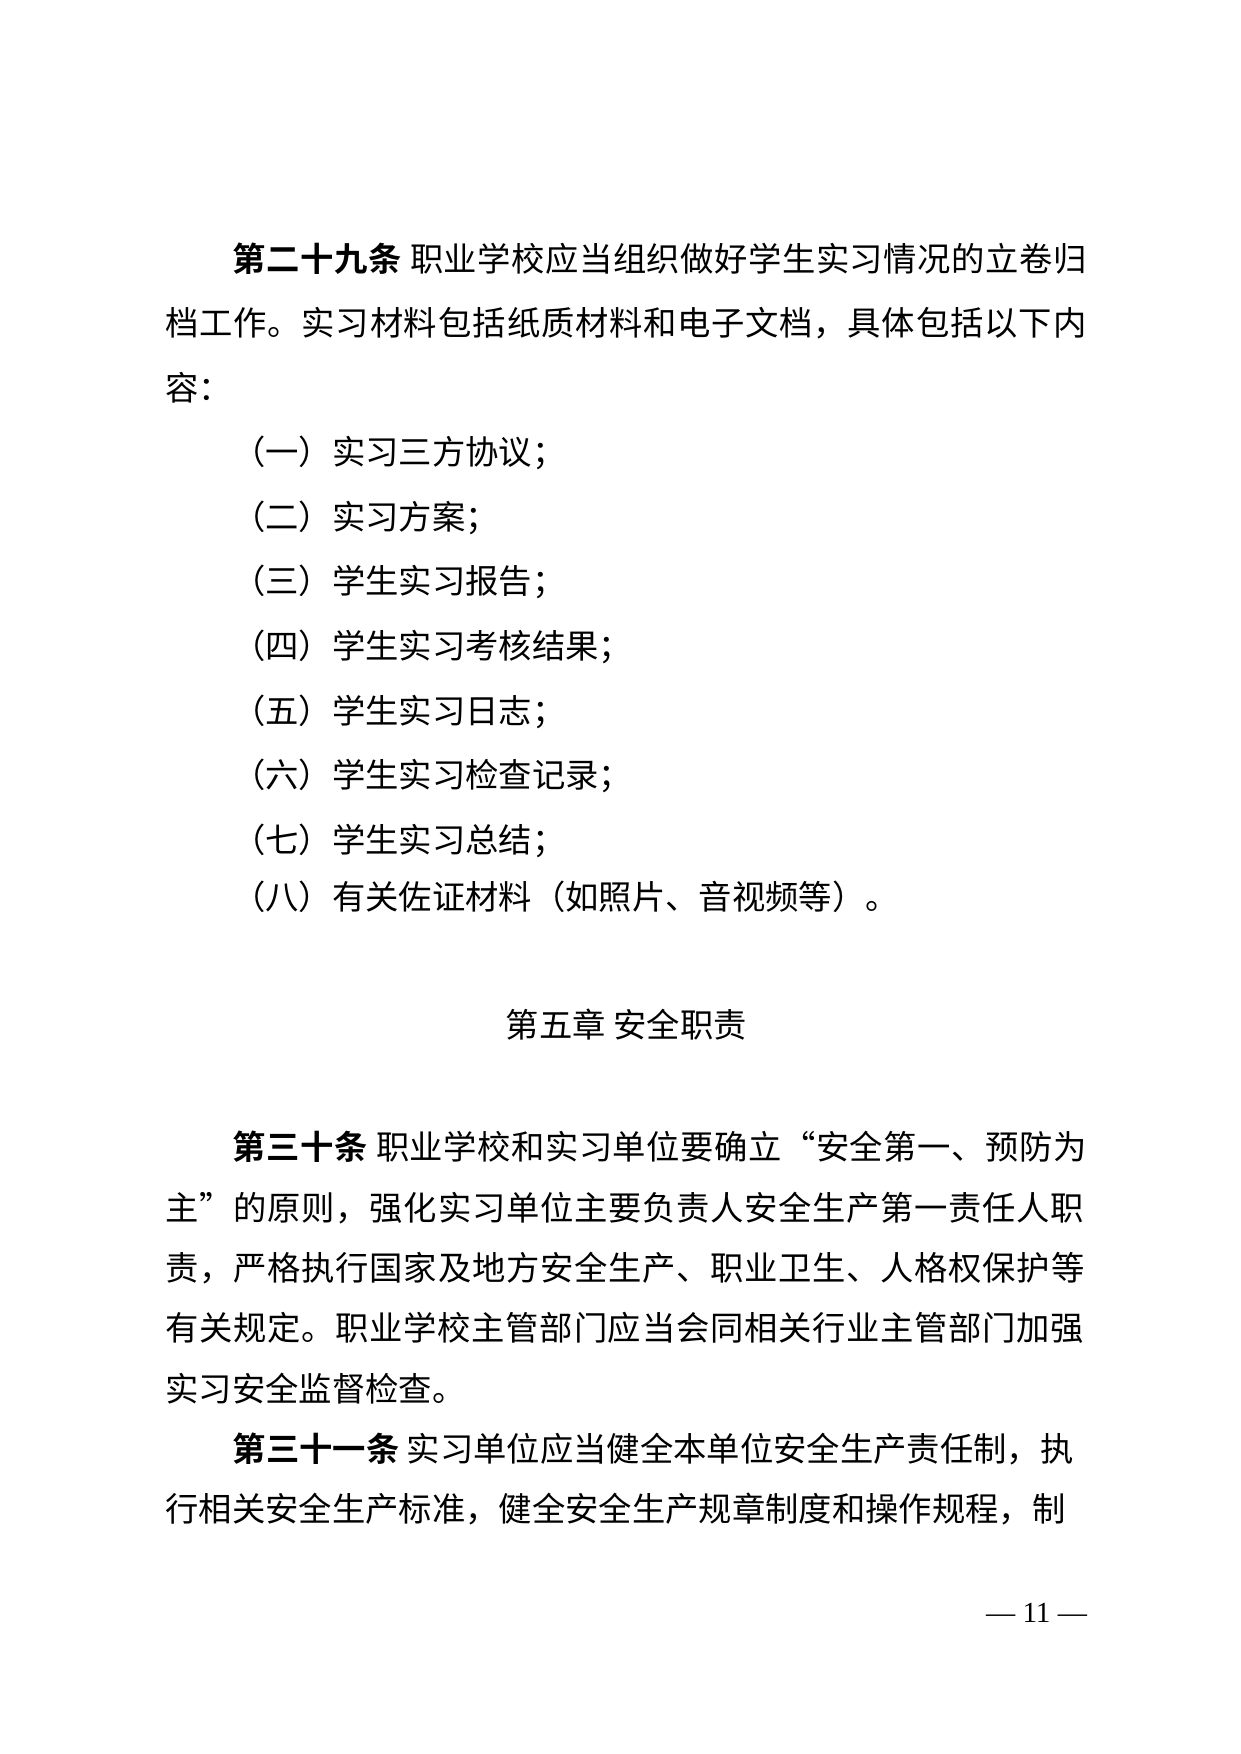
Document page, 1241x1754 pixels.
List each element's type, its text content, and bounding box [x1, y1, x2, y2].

text （二）实习方案； [165, 478, 1087, 542]
text （三）学生实习报告； [165, 542, 1087, 607]
text （七）学生实习总结； [165, 801, 1087, 865]
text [165, 1417, 1087, 1537]
text 第三十条 职业学校和实习单位要确立“安全第一、预防为主”的原则，强化实习单位主要负责人安全生产第一责任人职责，严格执行国家及地方安全生产、职业卫生、人格权保护等有关规定。职业学校主管部门应当会同相关行业主管部门加强实习安全监督检查。 [165, 1115, 1087, 1417]
subtitle 第五章 安全职责 [165, 986, 1087, 1050]
text （一）实习三方协议； [165, 413, 1087, 478]
text （五）学生实习日志； [165, 671, 1087, 736]
text （八）有关佐证材料（如照片、音视频等）。 [165, 865, 1087, 926]
text 第二十九条 职业学校应当组织做好学生实习情况的立卷归档工作。实习材料包括纸质材料和电子文档，具体包括以下内容： [165, 219, 1087, 413]
text （六）学生实习检查记录； [165, 736, 1087, 801]
text （四）学生实习考核结果； [165, 607, 1087, 671]
